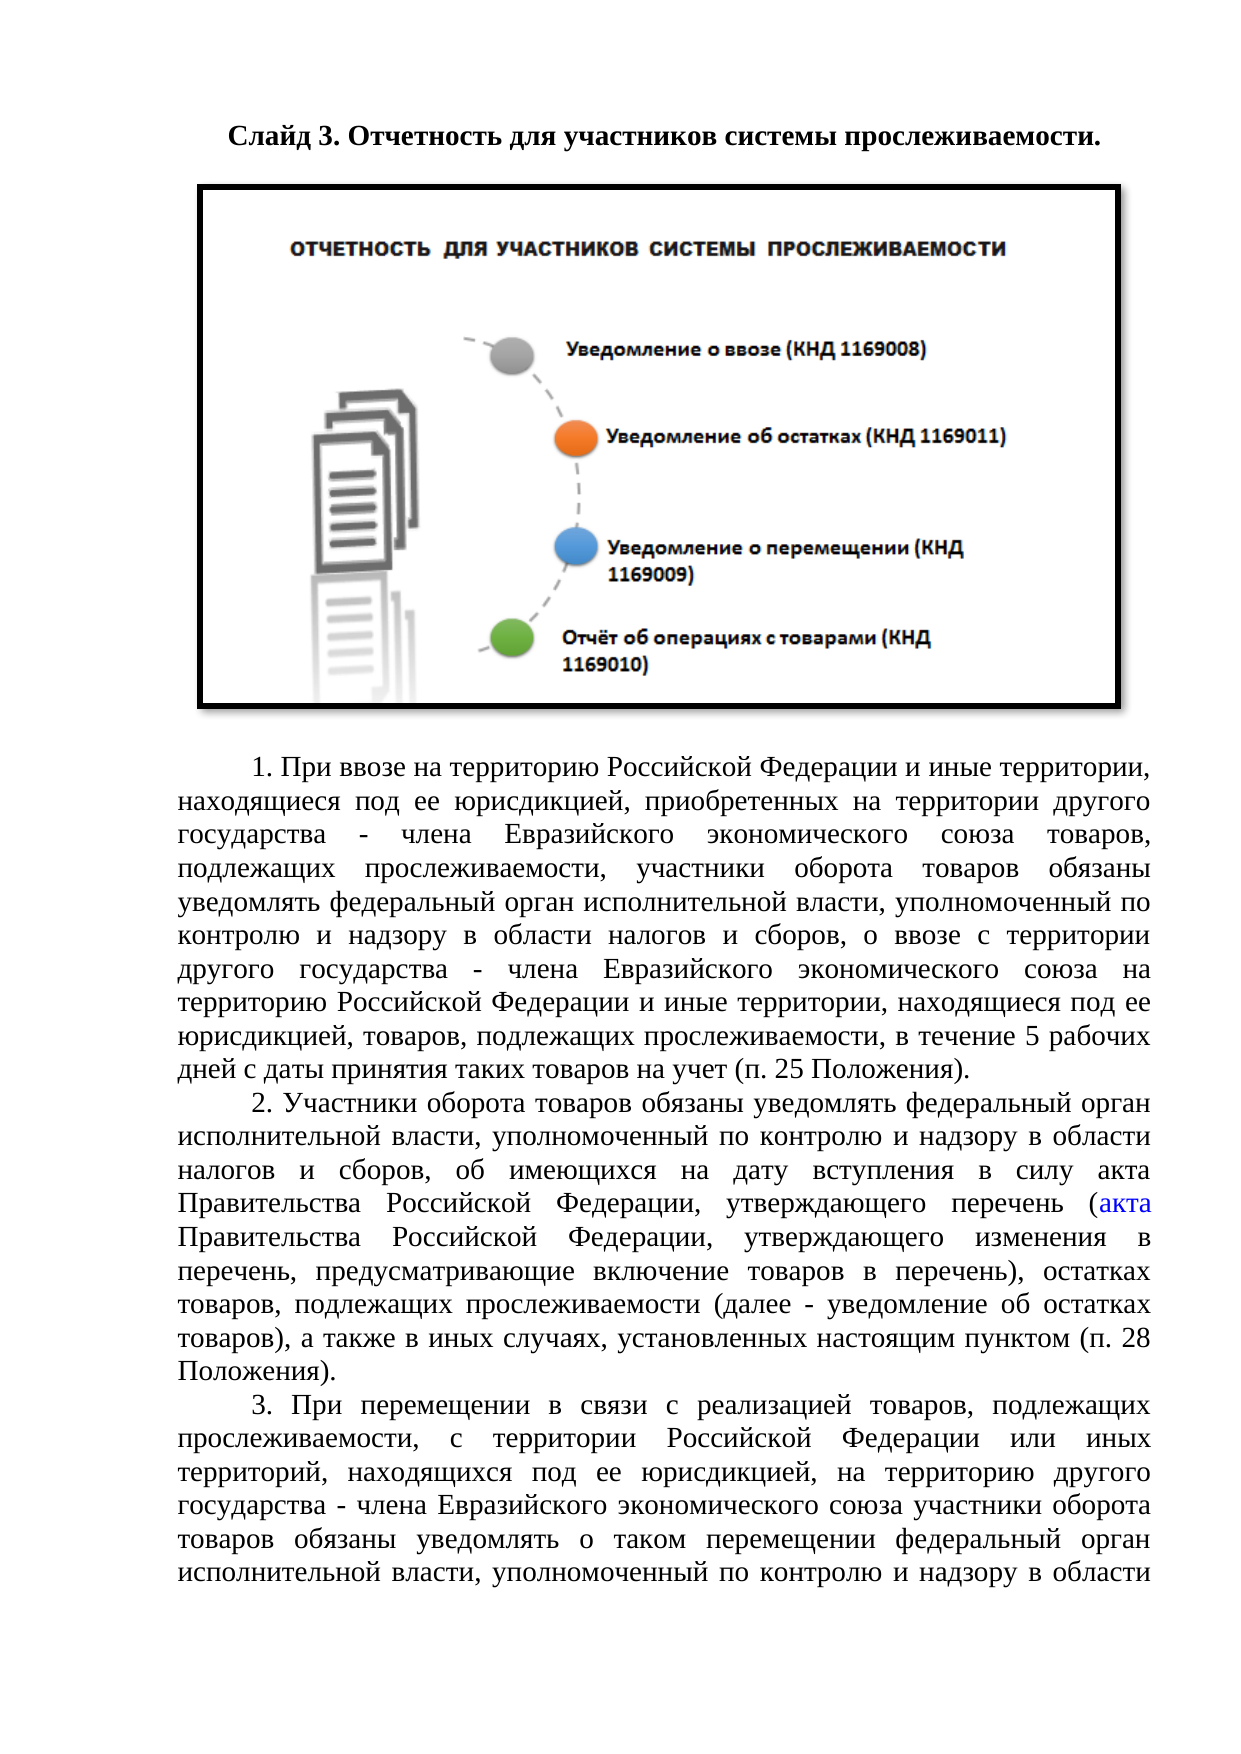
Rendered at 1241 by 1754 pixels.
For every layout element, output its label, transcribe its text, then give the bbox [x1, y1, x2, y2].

text Слайд 3. Отчетность для участников системы прослеживаемости. [177, 118, 1152, 152]
text 2. Участники оборота товаров обязаны уведомлять федеральный орган исполнительной власти, уполномоченный по контролю и надзору в области налогов и сборов, об имеющихся на дату вступления в силу акта Правительства Российской Федерации, утверждающего перечень (акта Правительства Российской Федерации, утверждающего изменения в перечень, предусматривающие включение товаров в перечень), остатках товаров, подлежащих прослеживаемости (далее - уведомление об остатках товаров), а также в иных случаях, установленных настоящим пунктом (п. 28 Положения). [177, 1085, 1152, 1387]
text 1. При ввозе на территорию Российской Федерации и иные территории, находящиеся под ее юрисдикцией, приобретенных на территории другого государства - члена Евразийского экономического союза товаров, подлежащих прослеживаемости, участники оборота товаров обязаны уведомлять федеральный орган исполнительной власти, уполномоченный по контролю и надзору в области налогов и сборов, о ввозе с территории другого государства - члена Евразийского экономического союза на территорию Российской Федерации и иные территории, находящиеся под ее юрисдикцией, товаров, подлежащих прослеживаемости, в течение 5 рабочих дней с даты принятия таких товаров на учет (п. 25 Положения). [177, 749, 1152, 1085]
picture [203, 190, 1115, 703]
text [177, 1387, 1152, 1588]
